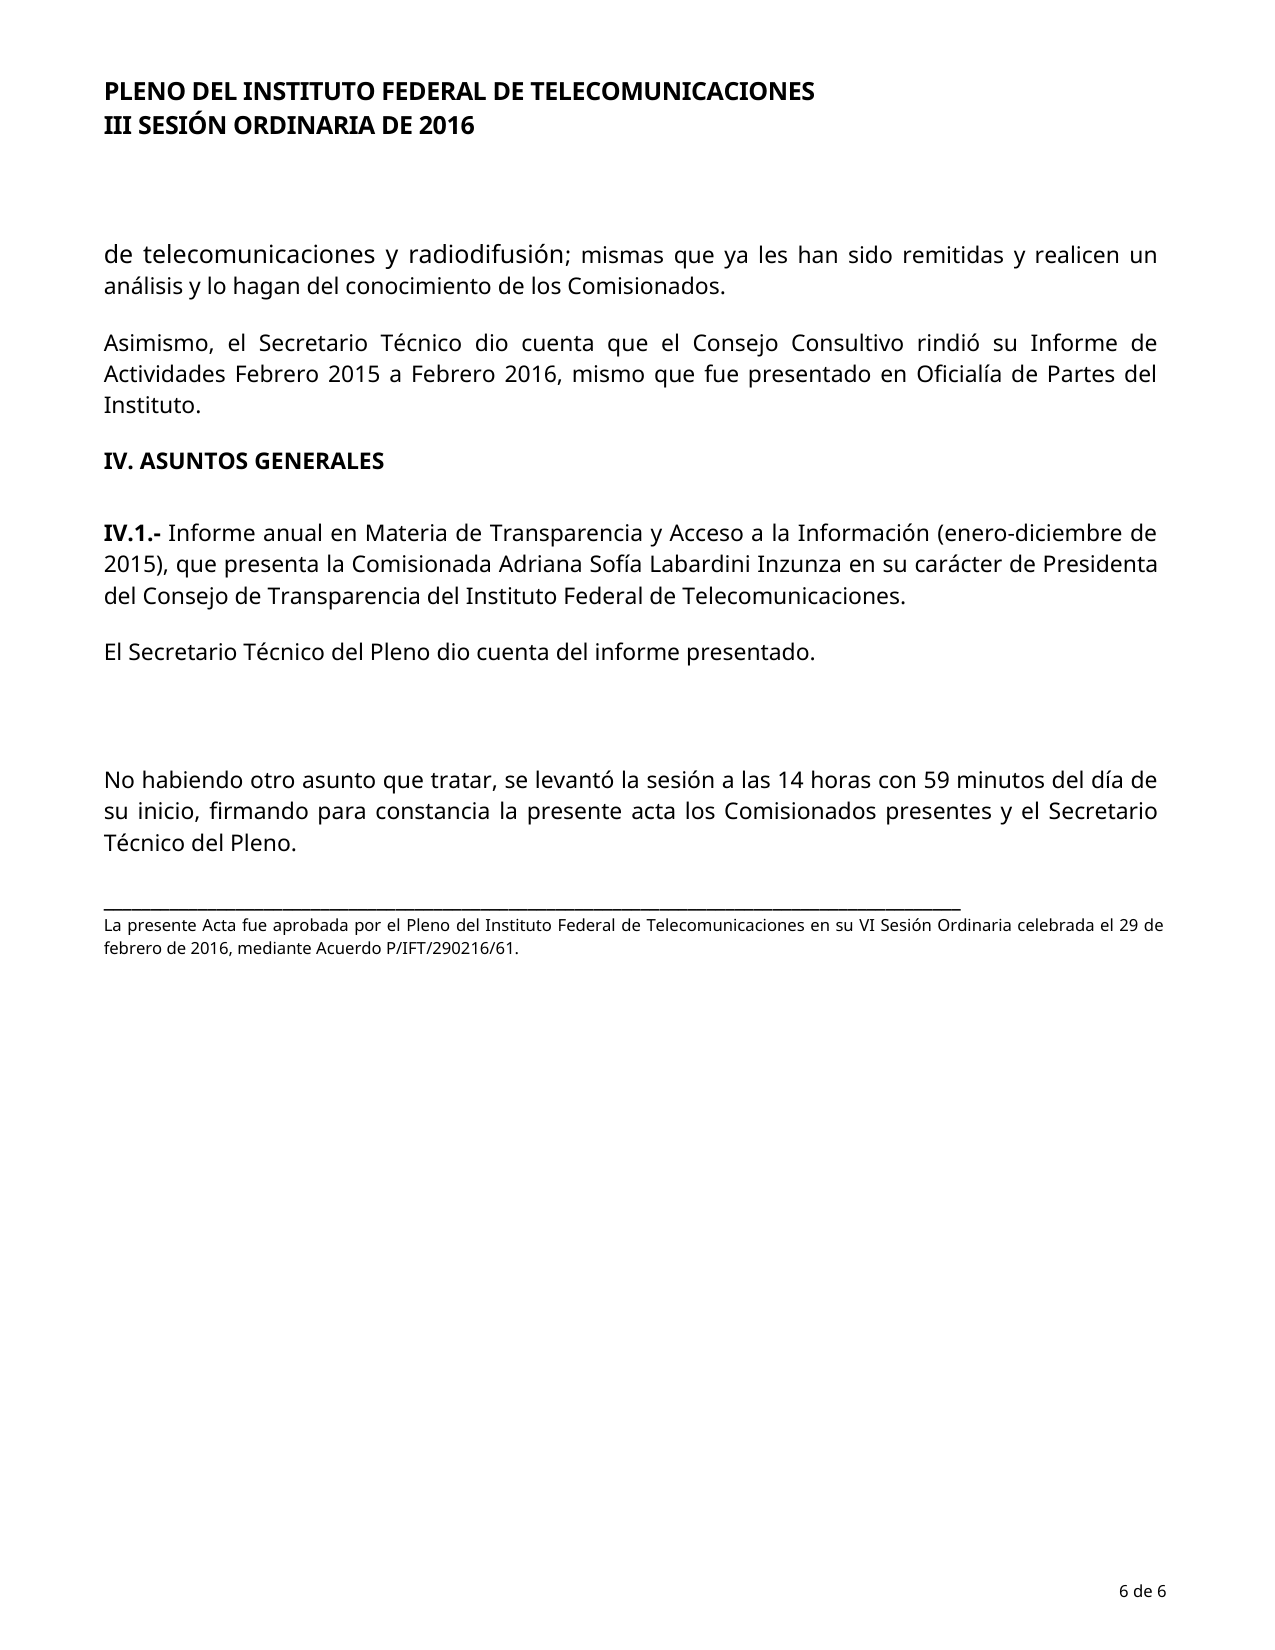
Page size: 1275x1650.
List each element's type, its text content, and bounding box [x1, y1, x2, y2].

text La presente Acta fue aprobada por el Pleno del Instituto Federal de Telecomunicaciones en su VI Sesión Ordinaria celebrada el 29 de febrero de 2016, mediante Acuerdo P/IFT/290216/61. [103, 914, 1166, 959]
text IV. ASUNTOS GENERALES [103, 445, 1166, 477]
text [103, 236, 1159, 302]
text Asimismo, el Secretario Técnico dio cuenta que el Consejo Consultivo rindió su Informe de Actividades Febrero 2015 a Febrero 2016, mismo que fue presentado en Oficialía de Partes del Instituto. [103, 327, 1159, 420]
text No habiendo otro asunto que tratar, se levantó la sesión a las 14 horas con 59 minutos del día de su inicio, firmando para constancia la presente acta los Comisionados presentes y el Secretario Técnico del Pleno. [103, 764, 1159, 858]
text ___________________________________________________________________________________________ [103, 883, 1166, 914]
text El Secretario Técnico del Pleno dio cuenta del informe presentado. [103, 636, 1166, 667]
text IV.1.- Informe anual en Materia de Transparencia y Acceso a la Información (enero-diciembre de 2015), que presenta la Comisionada Adriana Sofía Labardini Inzunza en su carácter de Presidenta del Consejo de Transparencia del Instituto Federal de Telecomunicaciones. [103, 517, 1159, 611]
